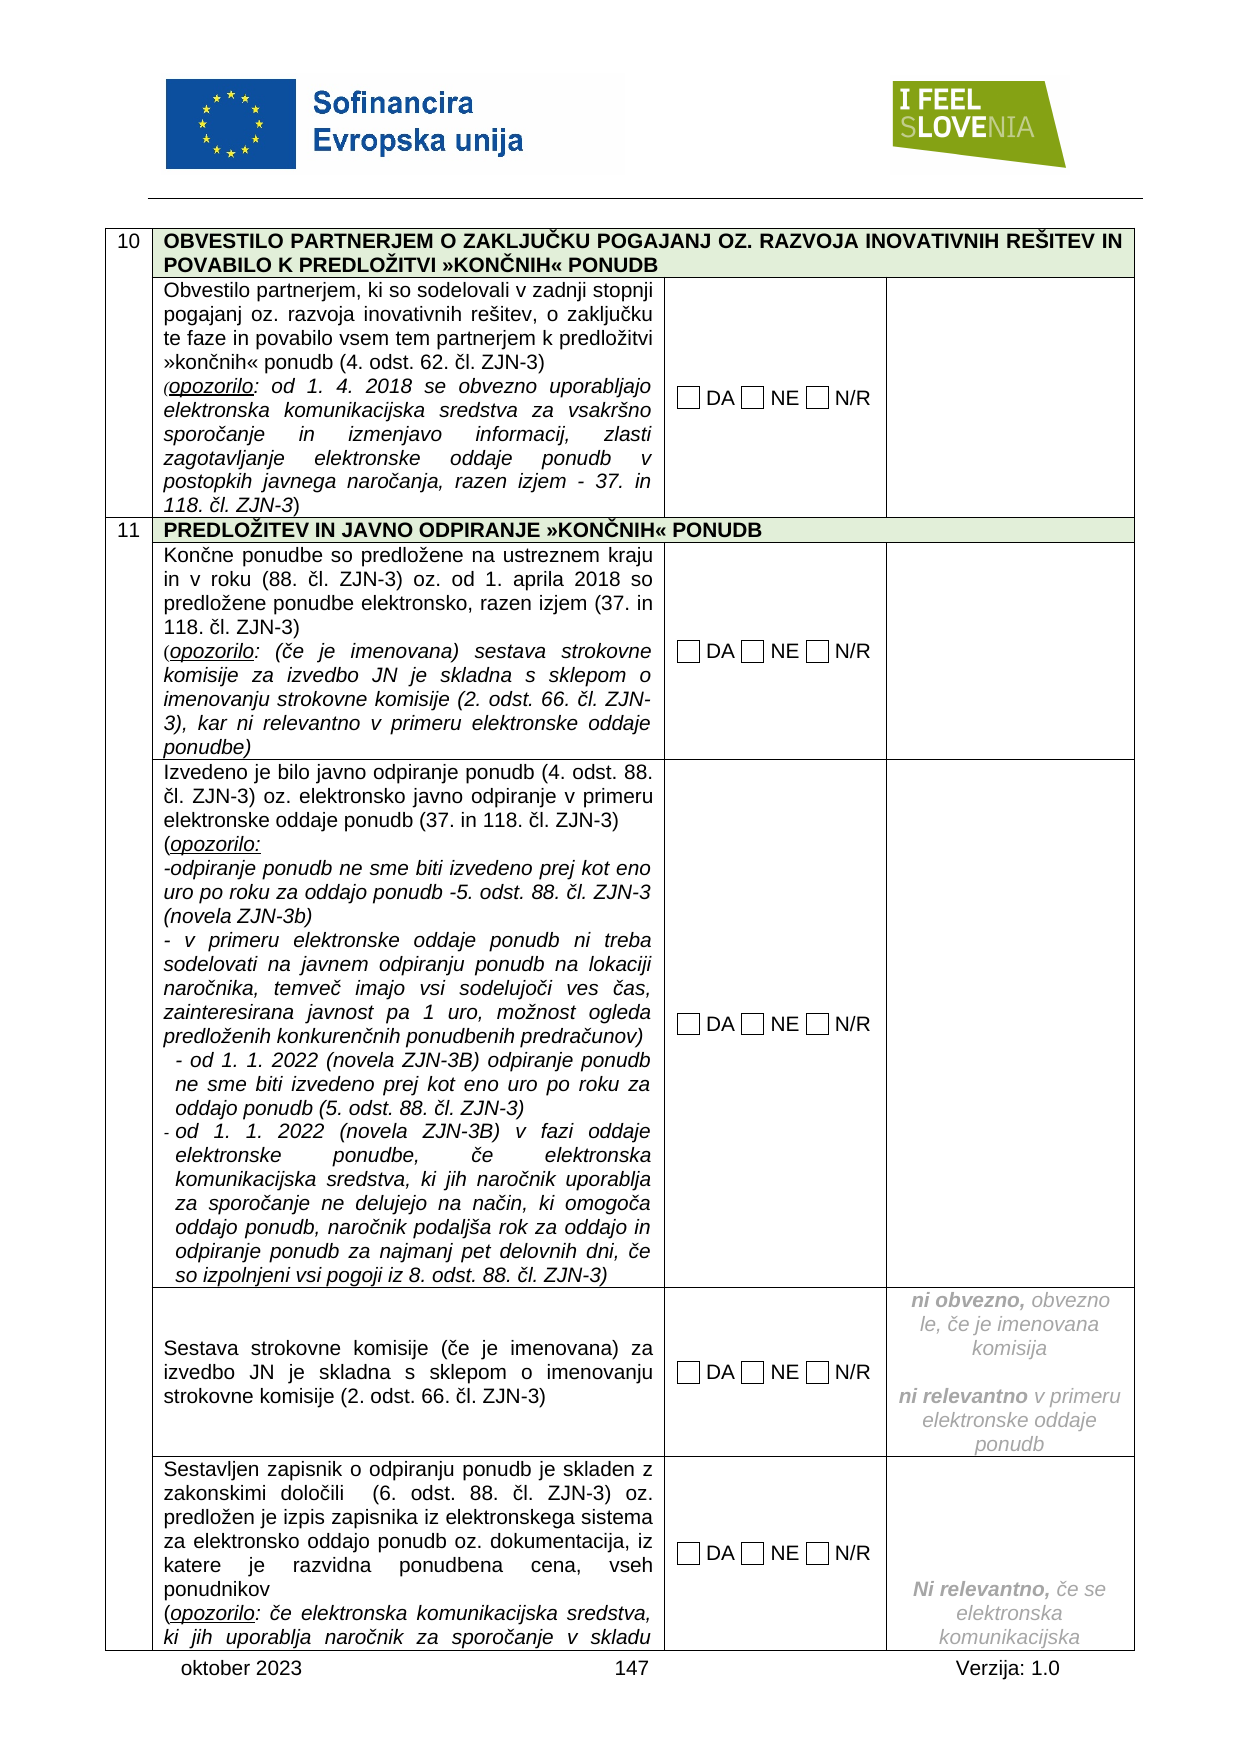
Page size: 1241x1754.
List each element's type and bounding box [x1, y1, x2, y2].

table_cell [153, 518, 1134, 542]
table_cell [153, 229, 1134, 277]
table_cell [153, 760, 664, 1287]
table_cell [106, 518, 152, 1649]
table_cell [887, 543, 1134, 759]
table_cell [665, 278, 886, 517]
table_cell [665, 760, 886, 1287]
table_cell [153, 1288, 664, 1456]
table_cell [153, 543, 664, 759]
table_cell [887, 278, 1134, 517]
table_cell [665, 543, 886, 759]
picture [889, 75, 1070, 175]
picture [160, 73, 625, 175]
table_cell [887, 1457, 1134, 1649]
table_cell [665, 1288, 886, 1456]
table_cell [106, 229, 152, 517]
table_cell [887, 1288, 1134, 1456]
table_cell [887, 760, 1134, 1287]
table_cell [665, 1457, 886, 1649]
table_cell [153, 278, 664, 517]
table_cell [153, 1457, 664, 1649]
